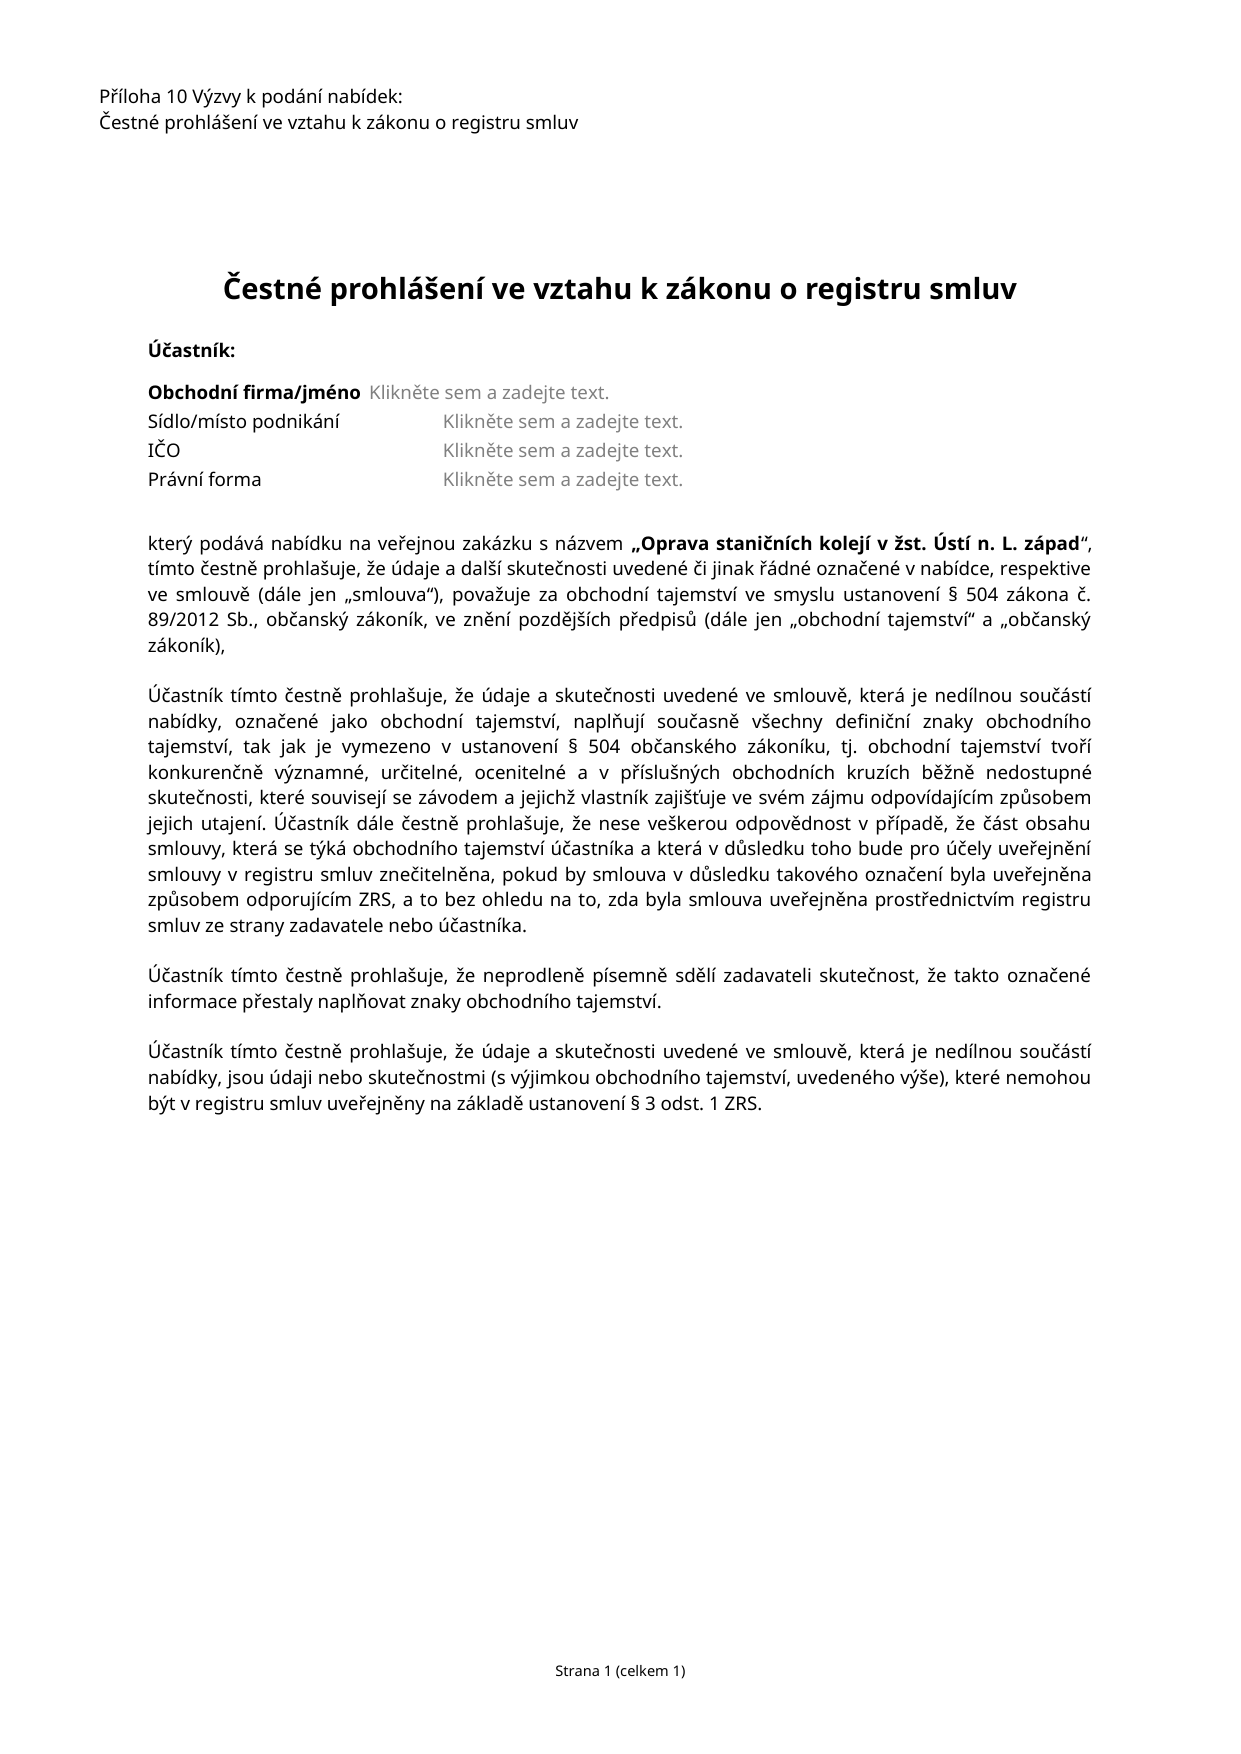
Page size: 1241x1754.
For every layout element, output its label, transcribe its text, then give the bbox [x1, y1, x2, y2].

text který podává nabídku na veřejnou zakázku s názvem „Oprava staničních kolejí v žst. Ústí n. L. západ“, tímto čestně prohlašuje, že údaje a další skutečnosti uvedené či jinak řádné označené v nabídce, respektive ve smlouvě (dále jen „smlouva“), považuje za obchodní tajemství ve smyslu ustanovení § 504 zákona č. 89/2012 Sb., občanský zákoník, ve znění pozdějších předpisů (dále jen „obchodní tajemství“ a „občanský zákoník), [148, 530, 1093, 658]
text Obchodní firma/jméno [148, 376, 1093, 405]
text IČO [148, 434, 1093, 463]
text Účastník tímto čestně prohlašuje, že údaje a skutečnosti uvedené ve smlouvě, která je nedílnou součástí nabídky, označené jako obchodní tajemství, naplňují současně všechny definiční znaky obchodního tajemství, tak jak je vymezeno v ustanovení § 504 občanského zákoníku, tj. obchodní tajemství tvoří konkurenčně významné, určitelné, ocenitelné a v příslušných obchodních kruzích běžně nedostupné skutečnosti, které souvisejí se závodem a jejichž vlastník zajišťuje ve svém zájmu odpovídajícím způsobem jejich utajení. Účastník dále čestně prohlašuje, že nese veškerou odpovědnost v případě, že část obsahu smlouvy, která se týká obchodního tajemství účastníka a která v důsledku toho bude pro účely uveřejnění smlouvy v registru smluv znečitelněna, pokud by smlouva v důsledku takového označení byla uveřejněna způsobem odporujícím ZRS, a to bez ohledu na to, zda byla smlouva uveřejněna prostřednictvím registru smluv ze strany zadavatele nebo účastníka. [148, 683, 1093, 938]
text Sídlo/místo podnikání [148, 405, 1093, 434]
title Čestné prohlášení ve vztahu k zákonu o registru smluv [148, 268, 1093, 308]
text Právní forma [148, 463, 1093, 492]
text Účastník tímto čestně prohlašuje, že údaje a skutečnosti uvedené ve smlouvě, která je nedílnou součástí nabídky, jsou údaji nebo skutečnostmi (s výjimkou obchodního tajemství, uvedeného výše), které nemohou být v registru smluv uveřejněny na základě ustanovení § 3 odst. 1 ZRS. [148, 1039, 1093, 1115]
text Účastník tímto čestně prohlašuje, že neprodleně písemně sdělí zadavateli skutečnost, že takto označené informace přestaly naplňovat znaky obchodního tajemství. [148, 963, 1093, 1014]
text Účastník: [148, 333, 1093, 364]
